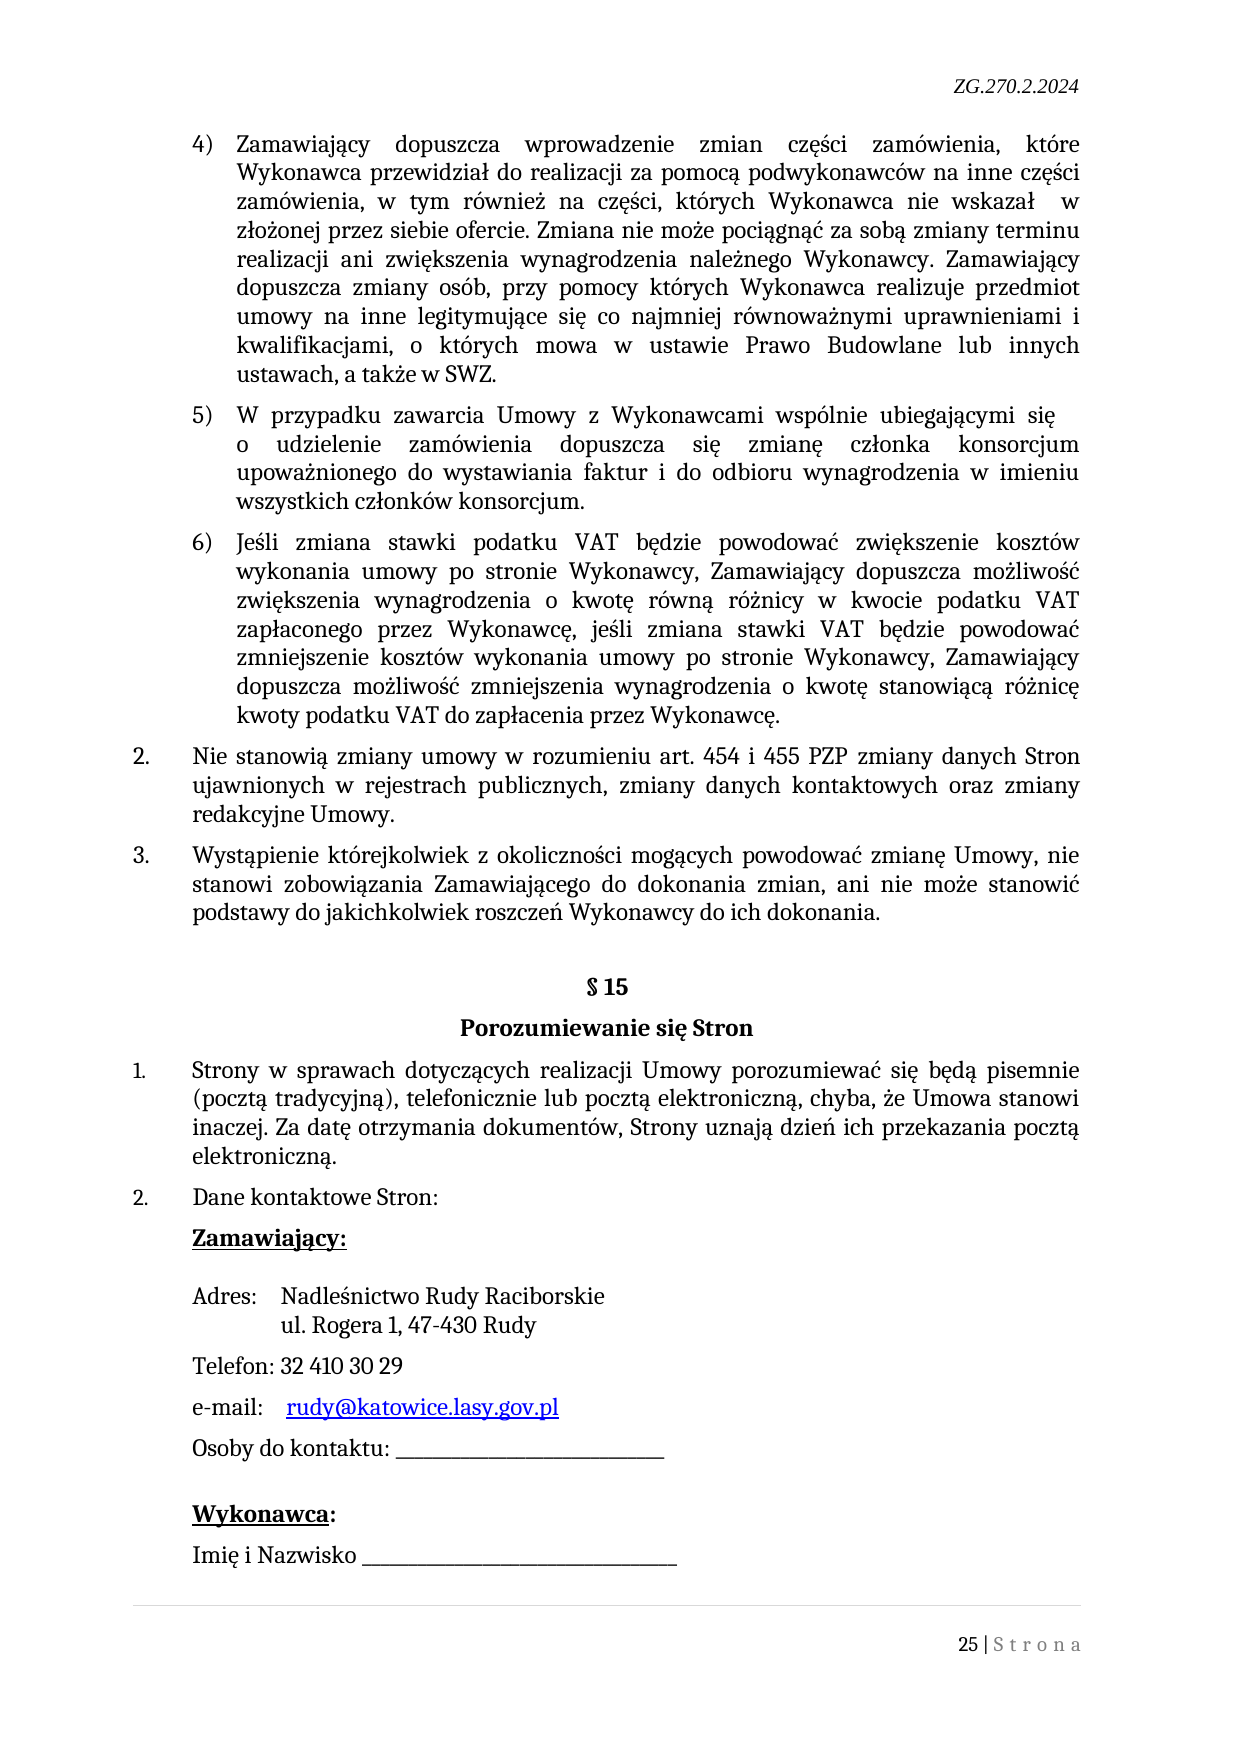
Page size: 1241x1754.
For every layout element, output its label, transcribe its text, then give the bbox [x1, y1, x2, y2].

text § 15 [133, 973, 1081, 1002]
text Porozumiewanie się Stron [133, 1014, 1081, 1043]
text Adres: Nadleśnictwo Rudy Raciborskie [192, 1282, 1081, 1311]
text Zamawiający: [192, 1224, 1081, 1253]
text Wykonawca: [192, 1500, 1081, 1529]
text Telefon: 32 410 30 29 [192, 1352, 1081, 1381]
list Strony w sprawach dotyczących realizacji Umowy porozumiewać się będą pisemnie (pocztą tradycyjną), telefonicznie lub pocztą elektroniczną, chyba, że Umowa stanowi inaczej. Za datę otrzymania dokumentów, Strony uznają dzień ich przekazania pocztą elektroniczną. [133, 1056, 1081, 1171]
text 6) Jeśli zmiana stawki podatku VAT będzie powodować zwiększenie kosztów wykonania umowy po stronie Wykonawcy, Zamawiający dopuszcza możliwość zwiększenia wynagrodzenia o kwotę równą różnicy w kwocie podatku VAT zapłaconego przez Wykonawcę, jeśli zmiana stawki VAT będzie powodować zmniejszenie kosztów wykonania umowy po stronie Wykonawcy, Zamawiający dopuszcza możliwość zmniejszenia wynagrodzenia o kwotę stanowiącą różnicę kwoty podatku VAT do zapłacenia przez Wykonawcę. [192, 528, 1081, 729]
text Imię i Nazwisko __________________________________ [192, 1541, 1081, 1570]
text ul. Rogera 1, 47-430 Rudy [192, 1311, 1081, 1339]
list Dane kontaktowe Stron: [133, 1183, 1081, 1212]
text e-mail: rudy@katowice.lasy.gov.pl [192, 1393, 1081, 1422]
text Osoby do kontaktu: _____________________________ [192, 1434, 1081, 1463]
text 2. Nie stanowią zmiany umowy w rozumieniu art. 454 i 455 PZP zmiany danych Stron ujawnionych w rejestrach publicznych, zmiany danych kontaktowych oraz zmiany redakcyjne Umowy. [133, 742, 1081, 828]
text 3. Wystąpienie którejkolwiek z okoliczności mogących powodować zmianę Umowy, nie stanowi zobowiązania Zamawiającego do dokonania zmian, ani nie może stanowić podstawy do jakichkolwiek roszczeń Wykonawcy do ich dokonania. [133, 841, 1081, 927]
text 5) W przypadku zawarcia Umowy z Wykonawcami wspólnie ubiegającymi się o udzielenie zamówienia dopuszcza się zmianę członka konsorcjum upoważnionego do wystawiania faktur i do odbioru wynagrodzenia w imieniu wszystkich członków konsorcjum. [192, 401, 1081, 516]
list Zamawiający dopuszcza wprowadzenie zmian części zamówienia, które Wykonawca przewidział do realizacji za pomocą podwykonawców na inne części zamówienia, w tym również na części, których Wykonawca nie wskazał w złożonej przez siebie ofercie. Zmiana nie może pociągnąć za sobą zmiany terminu realizacji ani zwiększenia wynagrodzenia należnego Wykonawcy. Zamawiający dopuszcza zmiany osób, przy pomocy których Wykonawca realizuje przedmiot umowy na inne legitymujące się co najmniej równoważnymi uprawnieniami i kwalifikacjami, o których mowa w ustawie Prawo Budowlane lub innych ustawach, a także w SWZ. [192, 129, 1081, 388]
